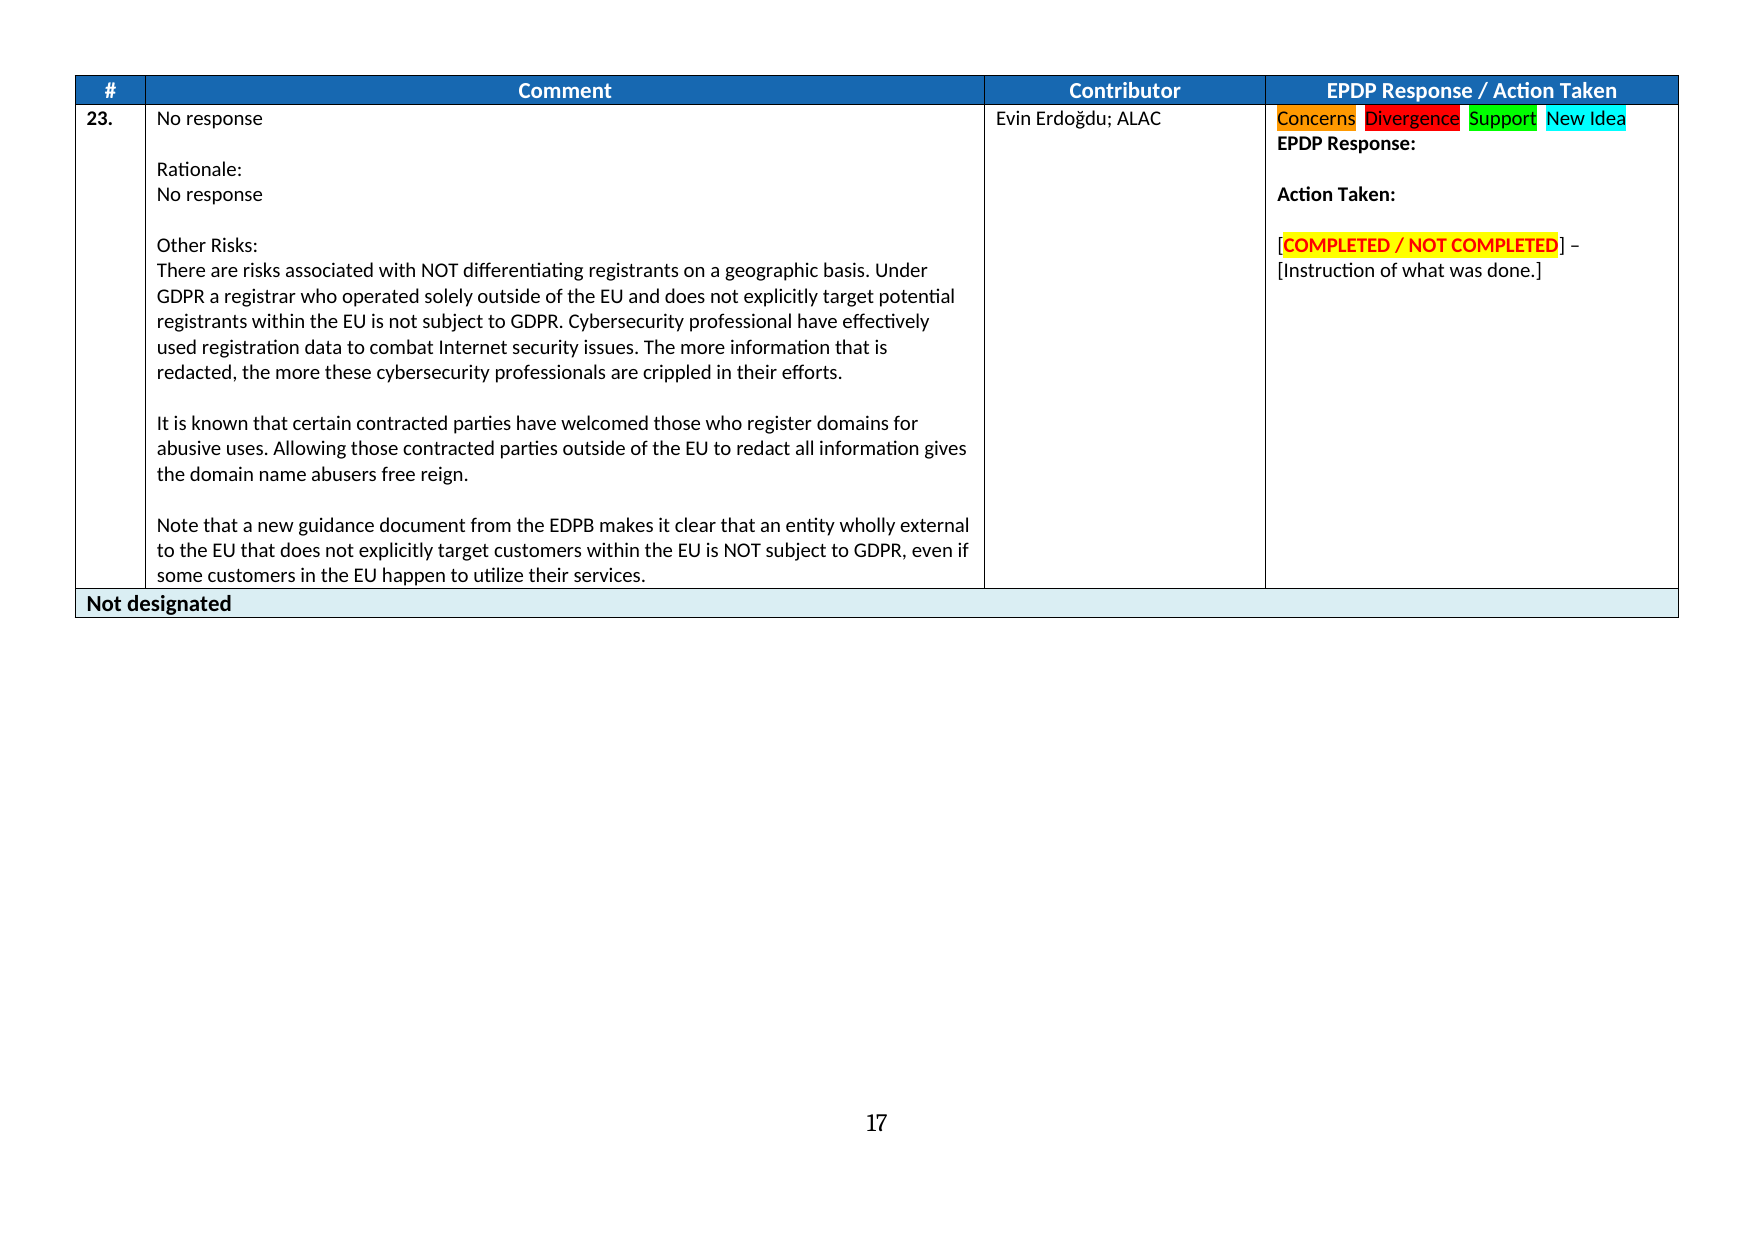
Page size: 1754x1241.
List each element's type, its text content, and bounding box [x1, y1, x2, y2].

table_cell Not designated [76, 589, 1678, 617]
table_header Contributor [985, 76, 1265, 104]
table_header # [76, 76, 145, 104]
table_cell No response Rationale: No response Other Risks: There are risks associated with NOT differentiating registrants on a geographic basis. Under GDPR a registrar who operated solely outside of the EU and does not explicitly target potential registrants within the EU is not subject to GDPR. Cybersecurity professional have effectively used registration data to combat Internet security issues. The more information that is redacted, the more these cybersecurity professionals are crippled in their efforts. It is known that certain contracted parties have welcomed those who register domains for abusive uses. Allowing those contracted parties outside of the EU to redact all information gives the domain name abusers free reign. Note that a new guidance document from the EDPB makes it clear that an entity wholly external to the EU that does not explicitly target customers within the EU is NOT subject to GDPR, even if some customers in the EU happen to utilize their services. [146, 105, 984, 588]
table_cell Evin Erdoğdu; ALAC [985, 105, 1265, 588]
table_header EPDP Response / Action Taken [1266, 76, 1678, 104]
table_header Comment [146, 76, 984, 104]
table_cell [76, 105, 145, 588]
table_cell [1266, 105, 1678, 588]
